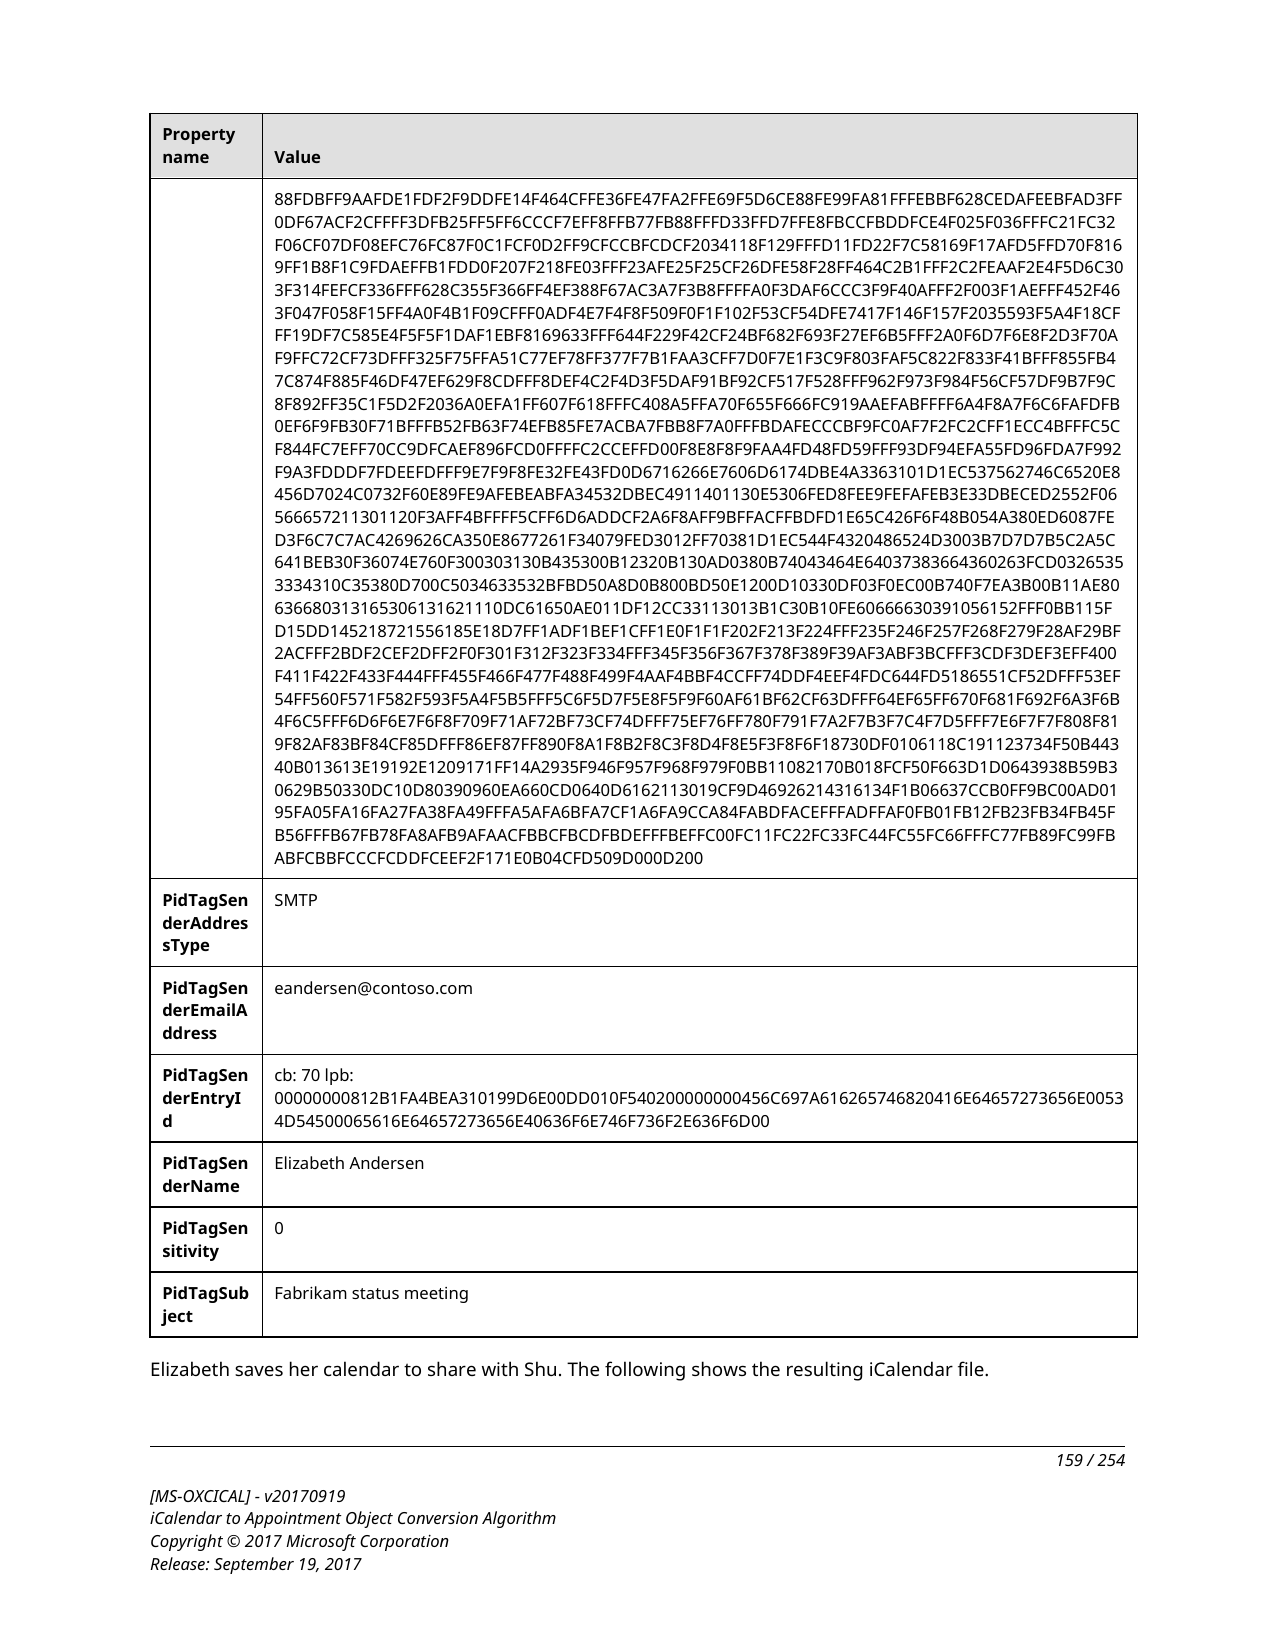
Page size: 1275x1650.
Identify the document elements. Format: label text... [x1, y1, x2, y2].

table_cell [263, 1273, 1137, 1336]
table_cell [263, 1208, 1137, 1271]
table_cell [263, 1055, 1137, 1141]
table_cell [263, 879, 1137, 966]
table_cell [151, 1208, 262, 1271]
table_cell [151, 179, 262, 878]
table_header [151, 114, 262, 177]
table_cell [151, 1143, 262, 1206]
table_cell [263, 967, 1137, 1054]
text Elizabeth saves her calendar to share with Shu. The following shows the resulting iCalendar file. [150, 1356, 1125, 1382]
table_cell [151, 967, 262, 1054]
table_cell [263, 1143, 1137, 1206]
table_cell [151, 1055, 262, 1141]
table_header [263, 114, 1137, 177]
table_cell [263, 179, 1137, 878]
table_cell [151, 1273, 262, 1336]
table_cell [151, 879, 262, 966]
